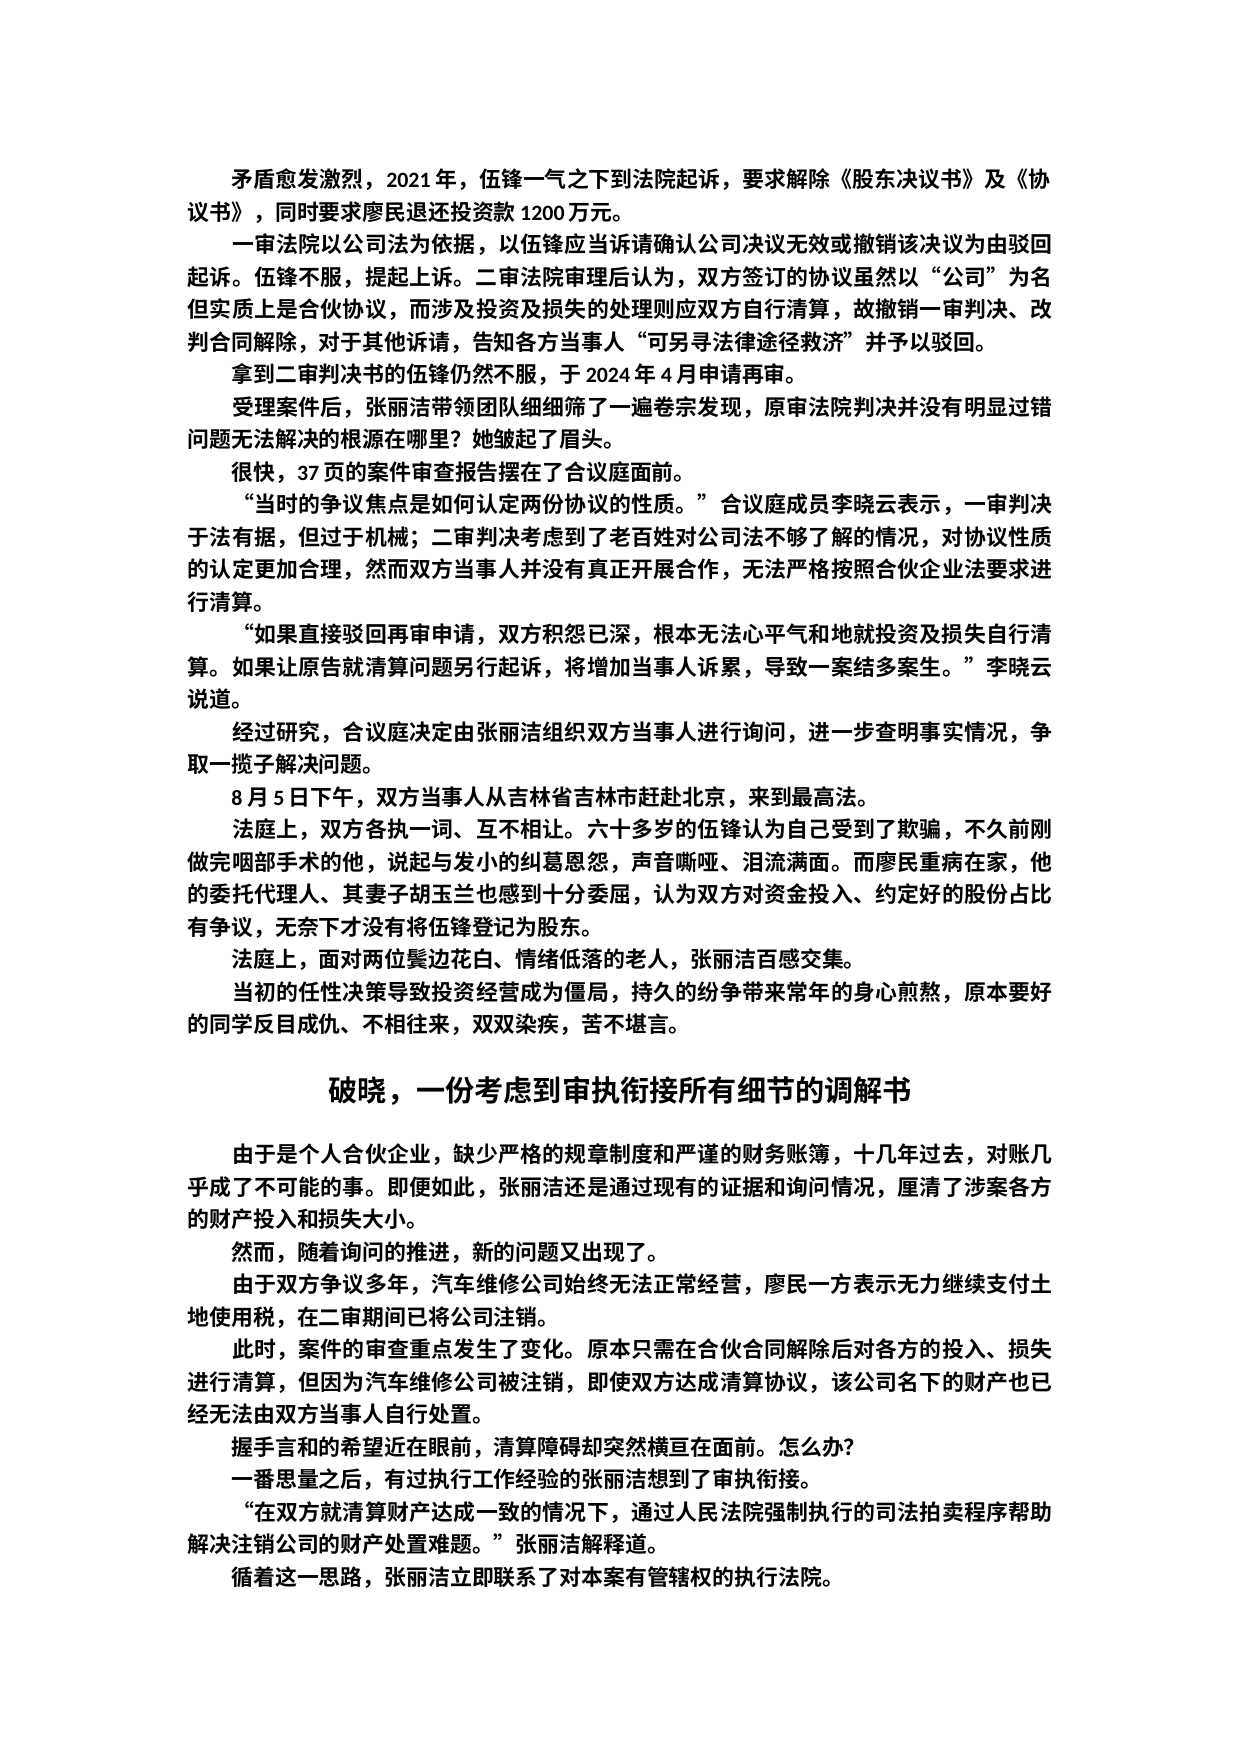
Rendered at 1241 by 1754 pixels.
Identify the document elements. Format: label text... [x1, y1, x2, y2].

text 当初的任性决策导致投资经营成为僵局，持久的纷争带来常年的身心煎熬，原本要好的同学反目成仇、不相往来，双双染疾，苦不堪言。 [187, 974, 1053, 1039]
text 拿到二审判决书的伍锋仍然不服，于2024年4月申请再审。 [187, 357, 1053, 389]
text 矛盾愈发激烈，2021年，伍锋一气之下到法院起诉，要求解除《股东决议书》及《协议书》，同时要求廖民退还投资款1200万元。 [187, 162, 1053, 227]
text 握手言和的希望近在眼前，清算障碍却突然横亘在面前。怎么办？ [187, 1429, 1053, 1462]
text “当时的争议焦点是如何认定两份协议的性质。”合议庭成员李晓云表示，一审判决于法有据，但过于机械；二审判决考虑到了老百姓对公司法不够了解的情况，对协议性质的认定更加合理，然而双方当事人并没有真正开展合作，无法严格按照合伙企业法要求进行清算。 [187, 487, 1053, 617]
text “如果直接驳回再审申请，双方积怨已深，根本无法心平气和地就投资及损失自行清算。如果让原告就清算问题另行起诉，将增加当事人诉累，导致一案结多案生。”李晓云说道。 [187, 617, 1053, 714]
text “在双方就清算财产达成一致的情况下，通过人民法院强制执行的司法拍卖程序帮助解决注销公司的财产处置难题。”张丽洁解释道。 [187, 1494, 1053, 1559]
text 由于是个人合伙企业，缺少严格的规章制度和严谨的财务账簿，十几年过去，对账几乎成了不可能的事。即便如此，张丽洁还是通过现有的证据和询问情况，厘清了涉案各方的财产投入和损失大小。 [187, 1137, 1053, 1234]
text 法庭上，面对两位鬓边花白、情绪低落的老人，张丽洁百感交集。 [187, 942, 1053, 974]
text 一番思量之后，有过执行工作经验的张丽洁想到了审执衔接。 [187, 1462, 1053, 1494]
text 经过研究，合议庭决定由张丽洁组织双方当事人进行询问，进一步查明事实情况，争取一揽子解决问题。 [187, 714, 1053, 779]
text 受理案件后，张丽洁带领团队细细筛了一遍卷宗发现，原审法院判决并没有明显过错。问题无法解决的根源在哪里？她皱起了眉头。 [187, 389, 1053, 454]
text 8月5日下午，双方当事人从吉林省吉林市赶赴北京，来到最高法。 [187, 779, 1053, 812]
text 循着这一思路，张丽洁立即联系了对本案有管辖权的执行法院。 [187, 1559, 1053, 1592]
text 很快，37页的案件审查报告摆在了合议庭面前。 [187, 454, 1053, 487]
text 一审法院以公司法为依据，以伍锋应当诉请确认公司决议无效或撤销该决议为由驳回起诉。伍锋不服，提起上诉。二审法院审理后认为，双方签订的协议虽然以“公司”为名，但实质上是合伙协议，而涉及投资及损失的处理则应双方自行清算，故撤销一审判决、改判合同解除，对于其他诉请，告知各方当事人“可另寻法律途径救济”并予以驳回。 [187, 227, 1053, 357]
text 此时，案件的审查重点发生了变化。原本只需在合伙合同解除后对各方的投入、损失进行清算，但因为汽车维修公司被注销，即使双方达成清算协议，该公司名下的财产也已经无法由双方当事人自行处置。 [187, 1332, 1053, 1429]
text 破晓，一份考虑到审执衔接所有细节的调解书 [187, 1056, 1053, 1121]
text 然而，随着询问的推进，新的问题又出现了。 [187, 1234, 1053, 1267]
text 法庭上，双方各执一词、互不相让。六十多岁的伍锋认为自己受到了欺骗，不久前刚做完咽部手术的他，说起与发小的纠葛恩怨，声音嘶哑、泪流满面。而廖民重病在家，他的委托代理人、其妻子胡玉兰也感到十分委屈，认为双方对资金投入、约定好的股份占比有争议，无奈下才没有将伍锋登记为股东。 [187, 812, 1053, 942]
text 由于双方争议多年，汽车维修公司始终无法正常经营，廖民一方表示无力继续支付土地使用税，在二审期间已将公司注销。 [187, 1267, 1053, 1332]
